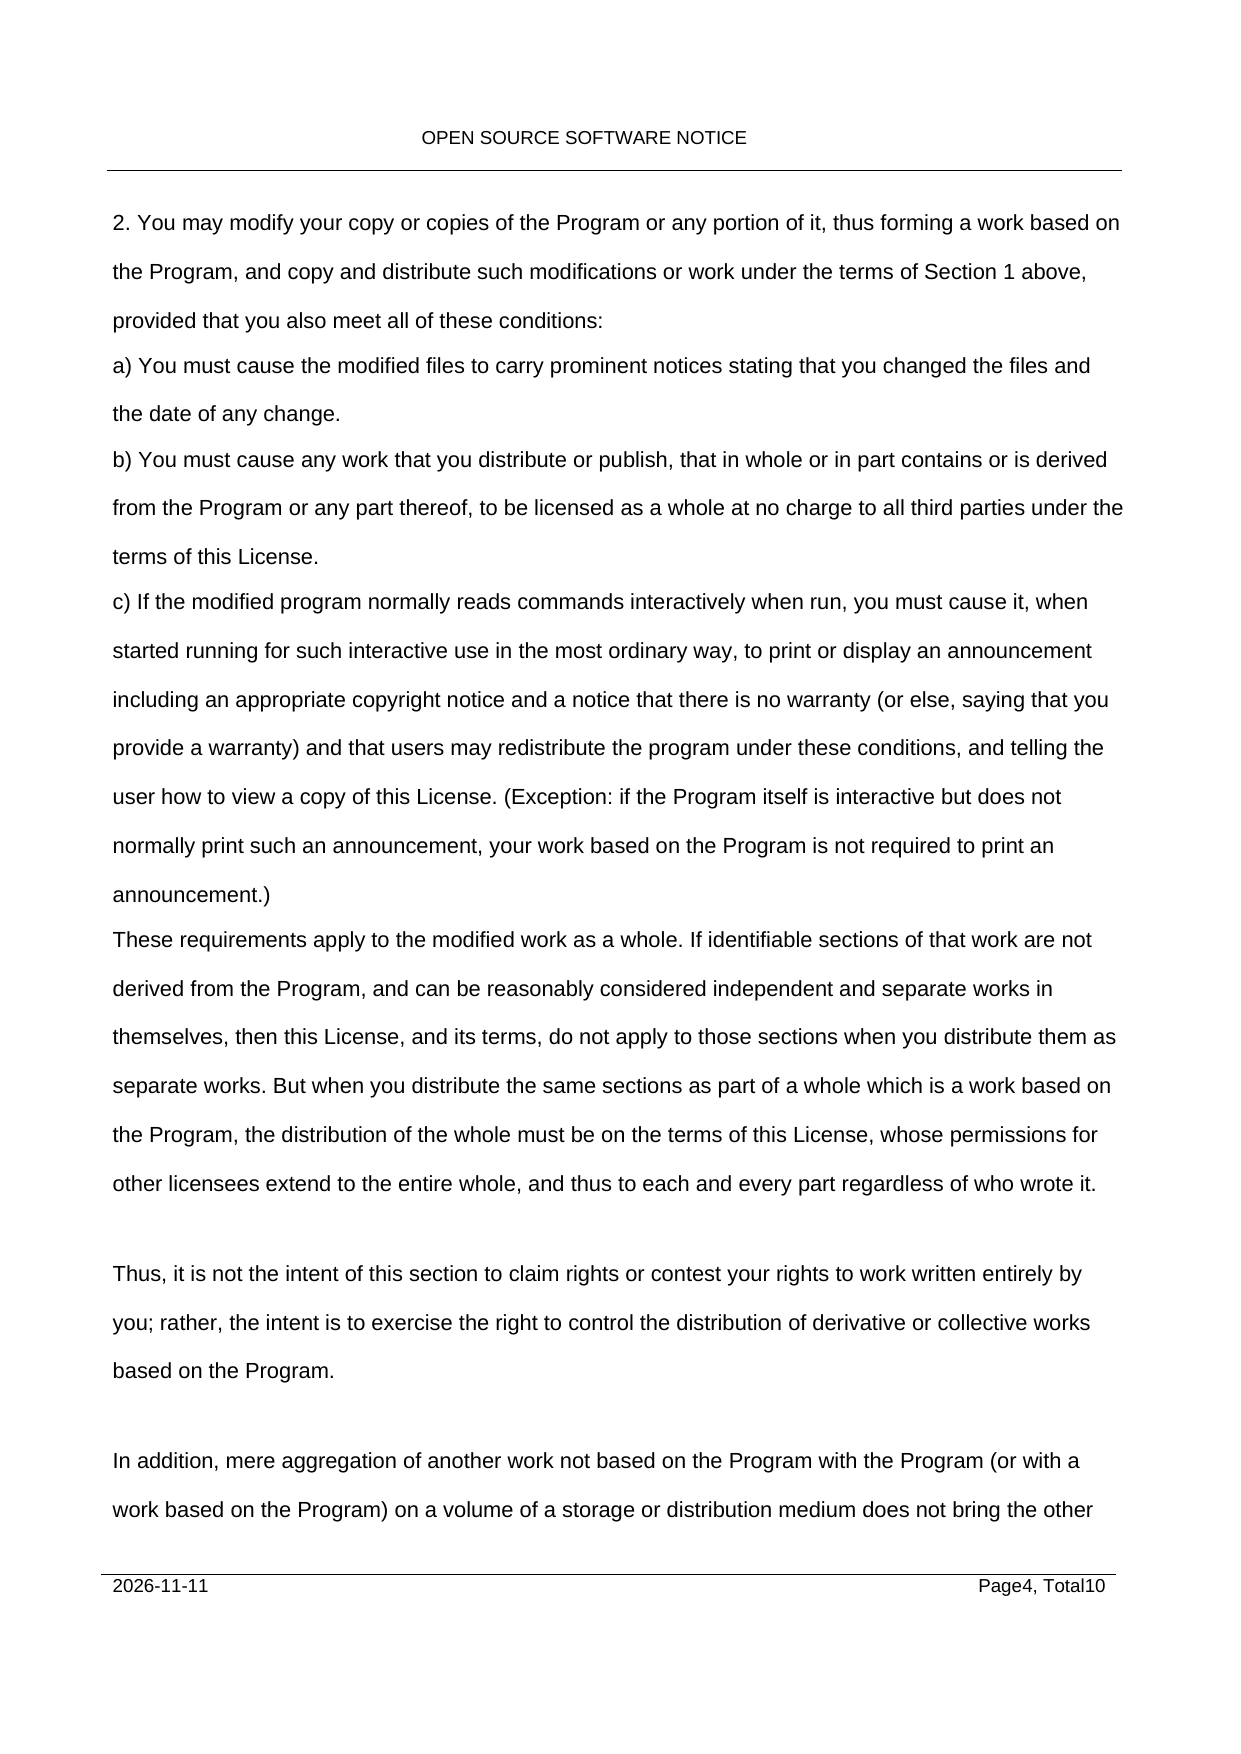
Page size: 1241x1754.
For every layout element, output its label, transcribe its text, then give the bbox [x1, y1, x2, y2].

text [112, 1445, 1128, 1526]
text Thus, it is not the intent of this section to claim rights or contest your rights to work written entirely by you; rather, the intent is to exercise the right to control the distribution of derivative or collective works based on the Program. [112, 1257, 1128, 1387]
text b) You must cause any work that you distribute or publish, that in whole or in part contains or is derived from the Program or any part thereof, to be licensed as a whole at no charge to all third parties under the terms of this License. [112, 443, 1128, 573]
text c) If the modified program normally reads commands interactively when run, you must cause it, when started running for such interactive use in the most ordinary way, to print or display an announcement including an appropriate copyright notice and a notice that there is no warranty (or else, saying that you provide a warranty) and that users may redistribute the program under these conditions, and telling the user how to view a copy of this License. (Exception: if the Program itself is interactive but does not normally print such an announcement, your work based on the Program is not required to print an announcement.) [112, 585, 1128, 910]
text a) You must cause the modified files to carry prominent notices stating that you changed the files and the date of any change. [112, 349, 1128, 430]
text These requirements apply to the modified work as a whole. If identifiable sections of that work are not derived from the Program, and can be reasonably considered independent and separate works in themselves, then this License, and its terms, do not apply to those sections when you distribute them as separate works. But when you distribute the same sections as part of a whole which is a work based on the Program, the distribution of the whole must be on the terms of this License, whose permissions for other licensees extend to the entire whole, and thus to each and every part regardless of who wrote it. [112, 923, 1128, 1199]
text 2. You may modify your copy or copies of the Program or any portion of it, thus forming a work based on the Program, and copy and distribute such modifications or work under the terms of Section 1 above, provided that you also meet all of these conditions: [112, 206, 1128, 336]
